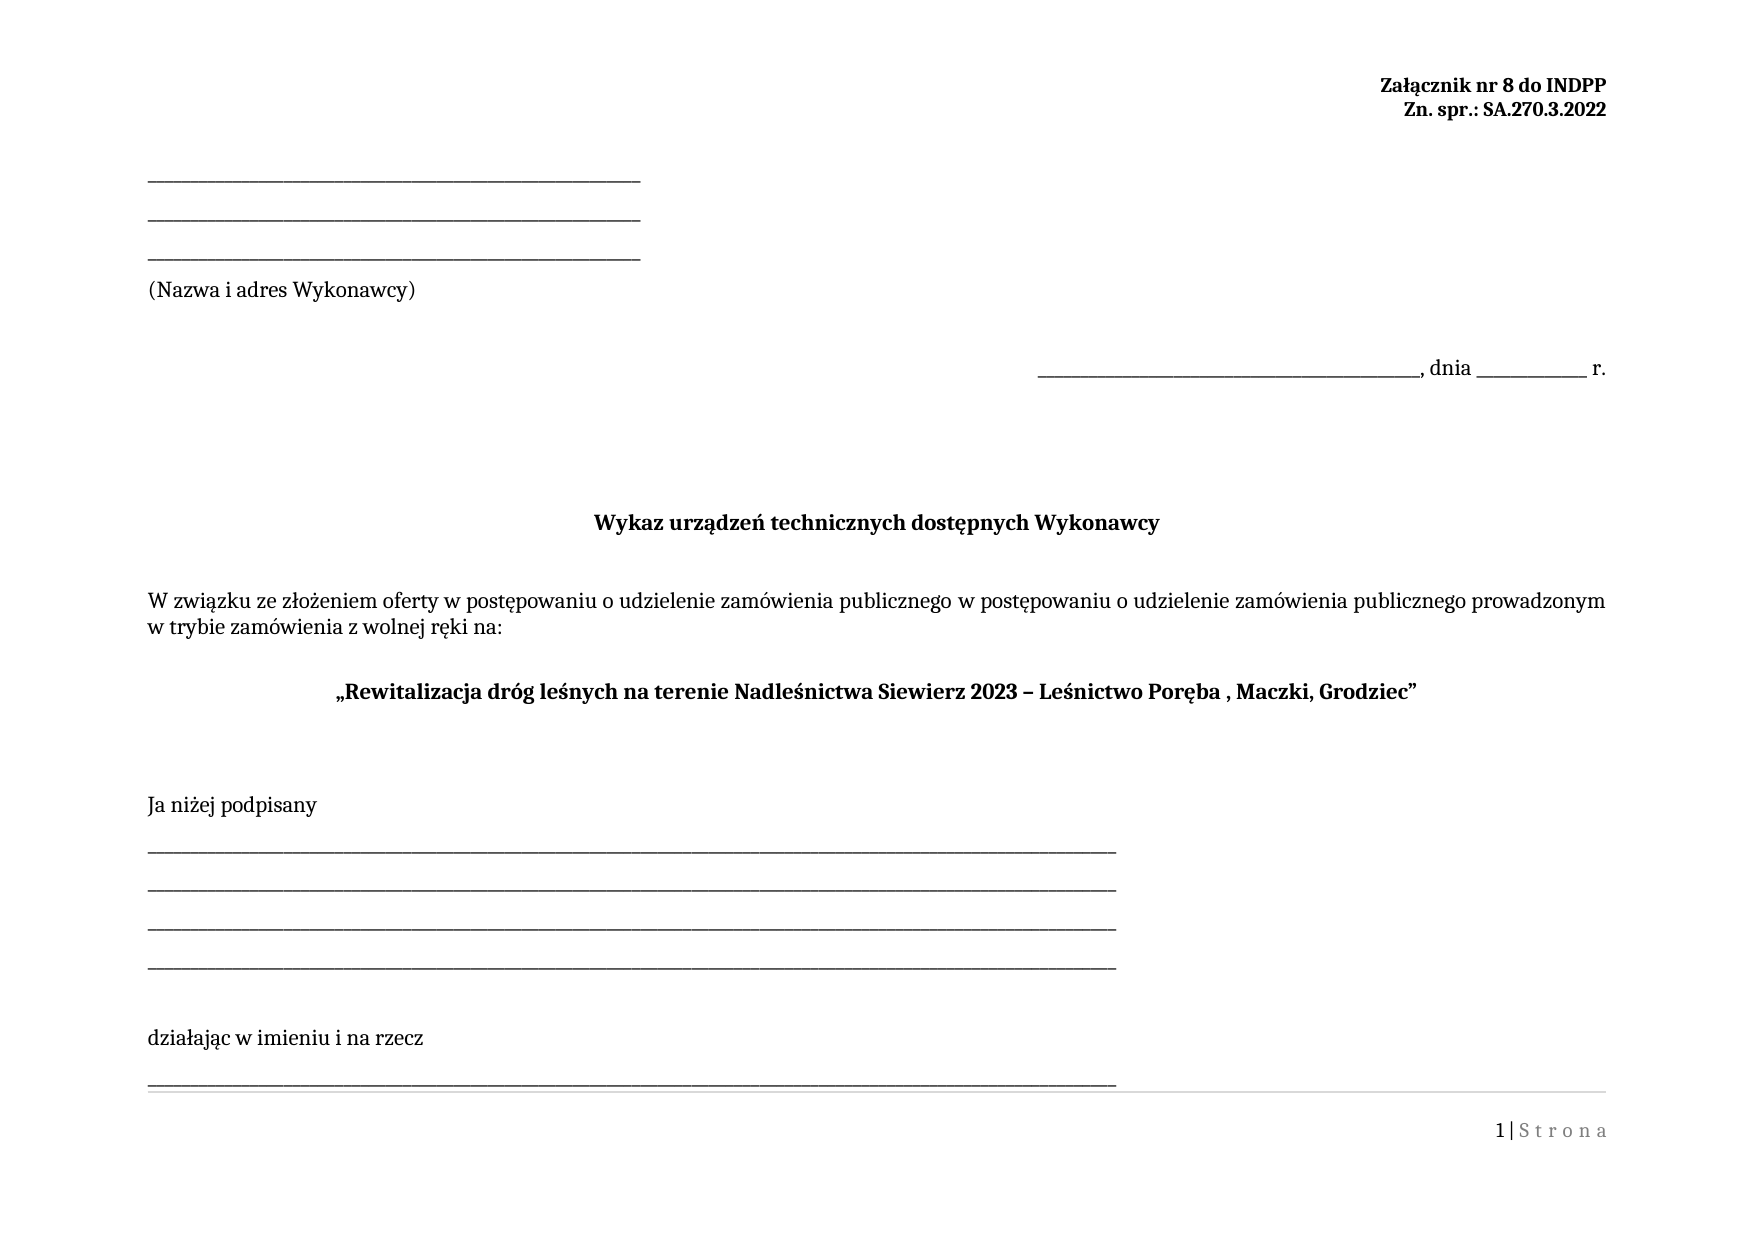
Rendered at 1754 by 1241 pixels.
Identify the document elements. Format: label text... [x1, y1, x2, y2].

text __________________________________________________________ [148, 160, 1606, 186]
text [148, 947, 1606, 973]
text (Nazwa i adres Wykonawcy) [148, 277, 1606, 303]
text działając w imieniu i na rzecz [148, 1024, 1606, 1051]
text __________________________________________________________________________________________________________________ [148, 830, 1606, 857]
text Ja niżej podpisany [148, 791, 1606, 818]
text „Rewitalizacja dróg leśnych na terenie Nadleśnictwa Siewierz 2023 – Leśnictwo Poręba , Maczki, Grodziec” [148, 679, 1606, 705]
text __________________________________________________________________________________________________________________ [148, 908, 1606, 934]
text __________________________________________________________ [148, 238, 1606, 264]
text _____________________________________________, dnia _____________ r. [148, 354, 1606, 381]
text __________________________________________________________________________________________________________________ [148, 869, 1606, 896]
text W związku ze złożeniem oferty w postępowaniu o udzielenie zamówienia publicznego w postępowaniu o udzielenie zamówienia publicznego prowadzonym w trybie zamówienia z wolnej ręki na: [148, 587, 1606, 640]
text Wykaz urządzeń technicznych dostępnych Wykonawcy [148, 510, 1606, 536]
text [148, 1063, 1606, 1090]
text __________________________________________________________ [148, 199, 1606, 225]
